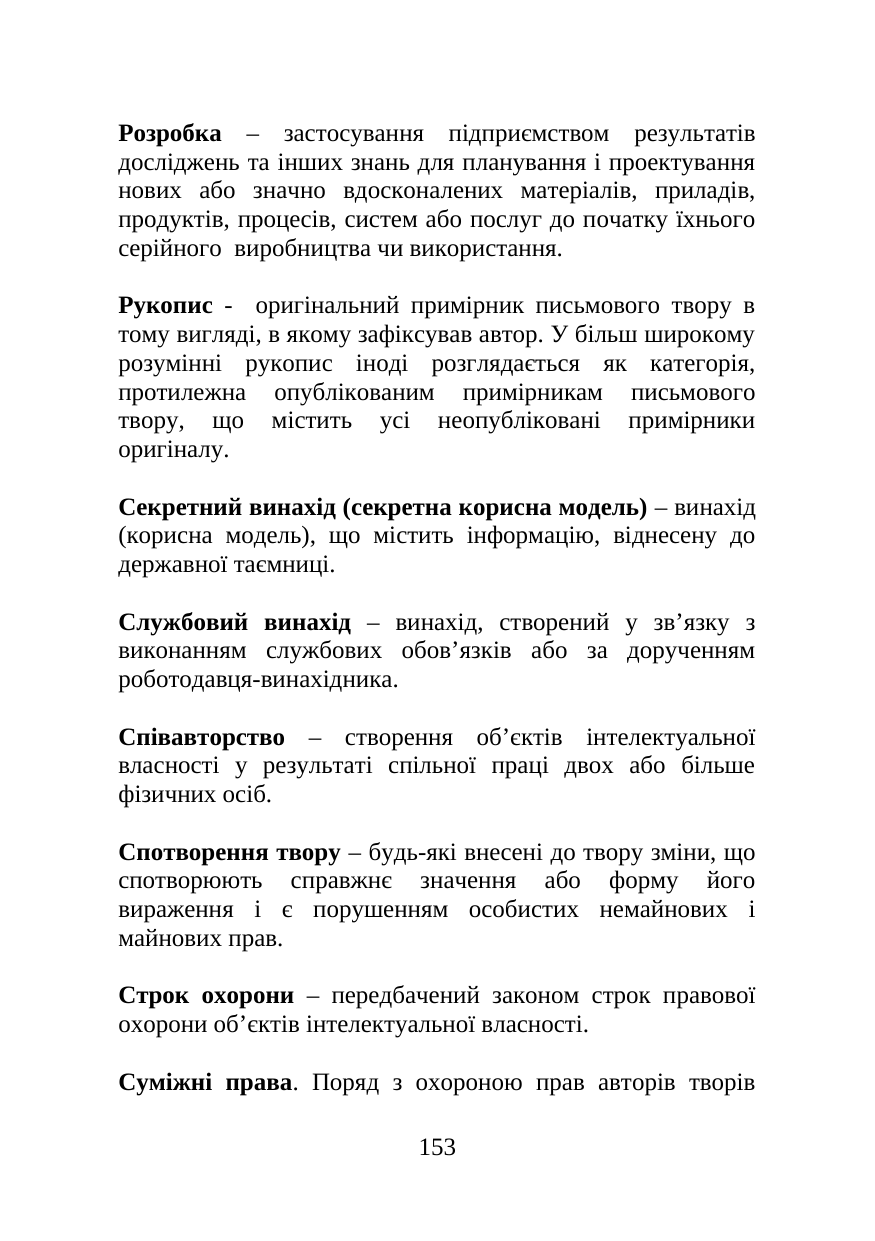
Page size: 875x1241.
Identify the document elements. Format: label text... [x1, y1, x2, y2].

text Рукопис - оригінальний примірник письмового твору в тому вигляді, в якому зафіксував автор. У більш широкому розумінні рукопис іноді розглядається як категорія, протилежна опублікованим примірникам письмового твору, що містить усі неопубліковані примірники оригіналу. [118, 291, 756, 463]
text Розробка – застосування підприємством результатів досліджень та інших знань для планування і проектування нових або значно вдосконалених матеріалів, приладів, продуктів, процесів, систем або послуг до початку їхнього серійного виробництва чи використання. [118, 118, 756, 262]
text Строк охорони – передбачений законом строк правової охорони об’єктів інтелектуальної власності. [118, 981, 756, 1038]
text Співавторство – створення об’єктів інтелектуальної власності у результаті спільної праці двох або більше фізичних осіб. [118, 722, 756, 808]
text Службовий винахід – винахід, створений у зв’язку з виконанням службових обов’язків або за дорученням роботодавця-винахідника. [118, 607, 756, 693]
text Спотворення твору – будь-які внесені до твору зміни, що спотворюють справжнє значення або форму його вираження і є порушенням особистих немайнових і майнових прав. [118, 837, 756, 952]
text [118, 1067, 756, 1096]
text Секретний винахід (секретна корисна модель) – винахід (корисна модель), що містить інформацію, віднесену до державної таємниці. [118, 492, 756, 578]
